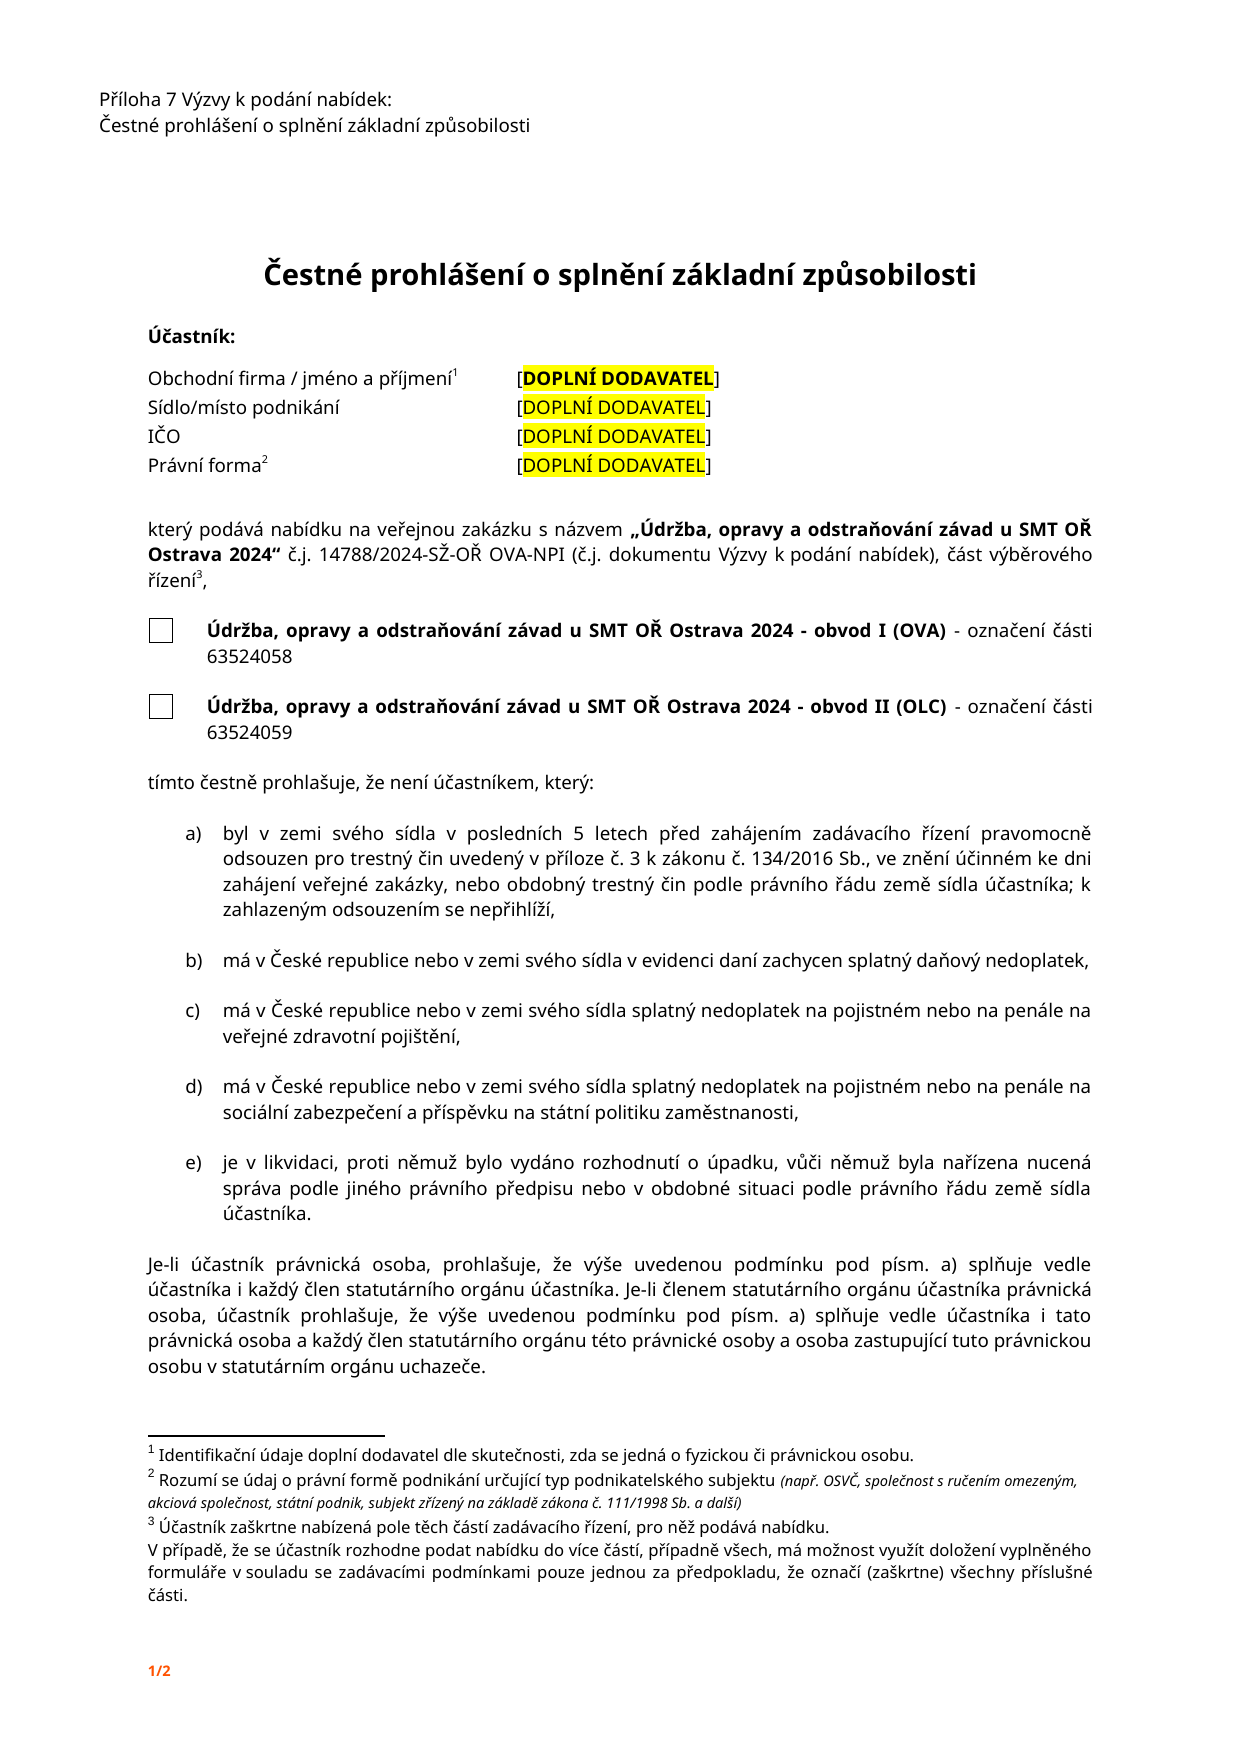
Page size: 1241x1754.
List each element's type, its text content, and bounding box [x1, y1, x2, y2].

title Čestné prohlášení o splnění základní způsobilosti [148, 254, 1093, 293]
text Údržba, opravy a odstraňování závad u SMT OŘ Ostrava 2024 - obvod I (OVA) - označení části 63524058 [148, 617, 1093, 668]
text Údržba, opravy a odstraňování závad u SMT OŘ Ostrava 2024 - obvod II (OLC) - označení části 63524059 [148, 693, 1093, 744]
text tímto čestně prohlašuje, že není účastníkem, který: [148, 769, 1093, 795]
list byl v zemi svého sídla v posledních 5 letech před zahájením zadávacího řízení pravomocně odsouzen pro trestný čin uvedený v příloze č. 3 k zákonu č. 134/2016 Sb., ve znění účinném ke dni zahájení veřejné zakázky, nebo obdobný trestný čin podle právního řádu země sídla účastníka; k zahlazeným odsouzením se nepřihlíží, [185, 820, 1093, 922]
text Je-li účastník právnická osoba, prohlašuje, že výše uvedenou podmínku pod písm. a) splňuje vedle účastníka i každý člen statutárního orgánu účastníka. Je-li členem statutárního orgánu účastníka právnická osoba, účastník prohlašuje, že výše uvedenou podmínku pod písm. a) splňuje vedle účastníka i tato právnická osoba a každý člen statutárního orgánu této právnické osoby a osoba zastupující tuto právnickou osobu v statutárním orgánu uchazeče. [148, 1251, 1093, 1379]
list má v České republice nebo v zemi svého sídla v evidenci daní zachycen splatný daňový nedoplatek, [185, 947, 1093, 973]
list má v České republice nebo v zemi svého sídla splatný nedoplatek na pojistném nebo na penále na veřejné zdravotní pojištění, [185, 998, 1093, 1049]
text který podává nabídku na veřejnou zakázku s názvem „Údržba, opravy a odstraňování závad u SMT OŘ Ostrava 2024“ č.j. 14788/2024-SŽ-OŘ OVA-NPI (č.j. dokumentu Výzvy k podání nabídek), část výběrového řízení, [148, 516, 1093, 592]
list má v České republice nebo v zemi svého sídla splatný nedoplatek na pojistném nebo na penále na sociální zabezpečení a příspěvku na státní politiku zaměstnanosti, [185, 1074, 1093, 1125]
text IČO [148, 420, 1093, 449]
text Obchodní firma / jméno a příjmení [148, 362, 1093, 391]
text Právní forma [148, 449, 1093, 478]
text Sídlo/místo podnikání [DOPLNÍ DODAVATEL] [148, 391, 1093, 420]
list je v likvidaci, proti němuž bylo vydáno rozhodnutí o úpadku, vůči němuž byla nařízena nucená správa podle jiného právního předpisu nebo v obdobné situaci podle právního řádu země sídla účastníka. [185, 1150, 1093, 1226]
text Účastník: [148, 318, 1093, 349]
